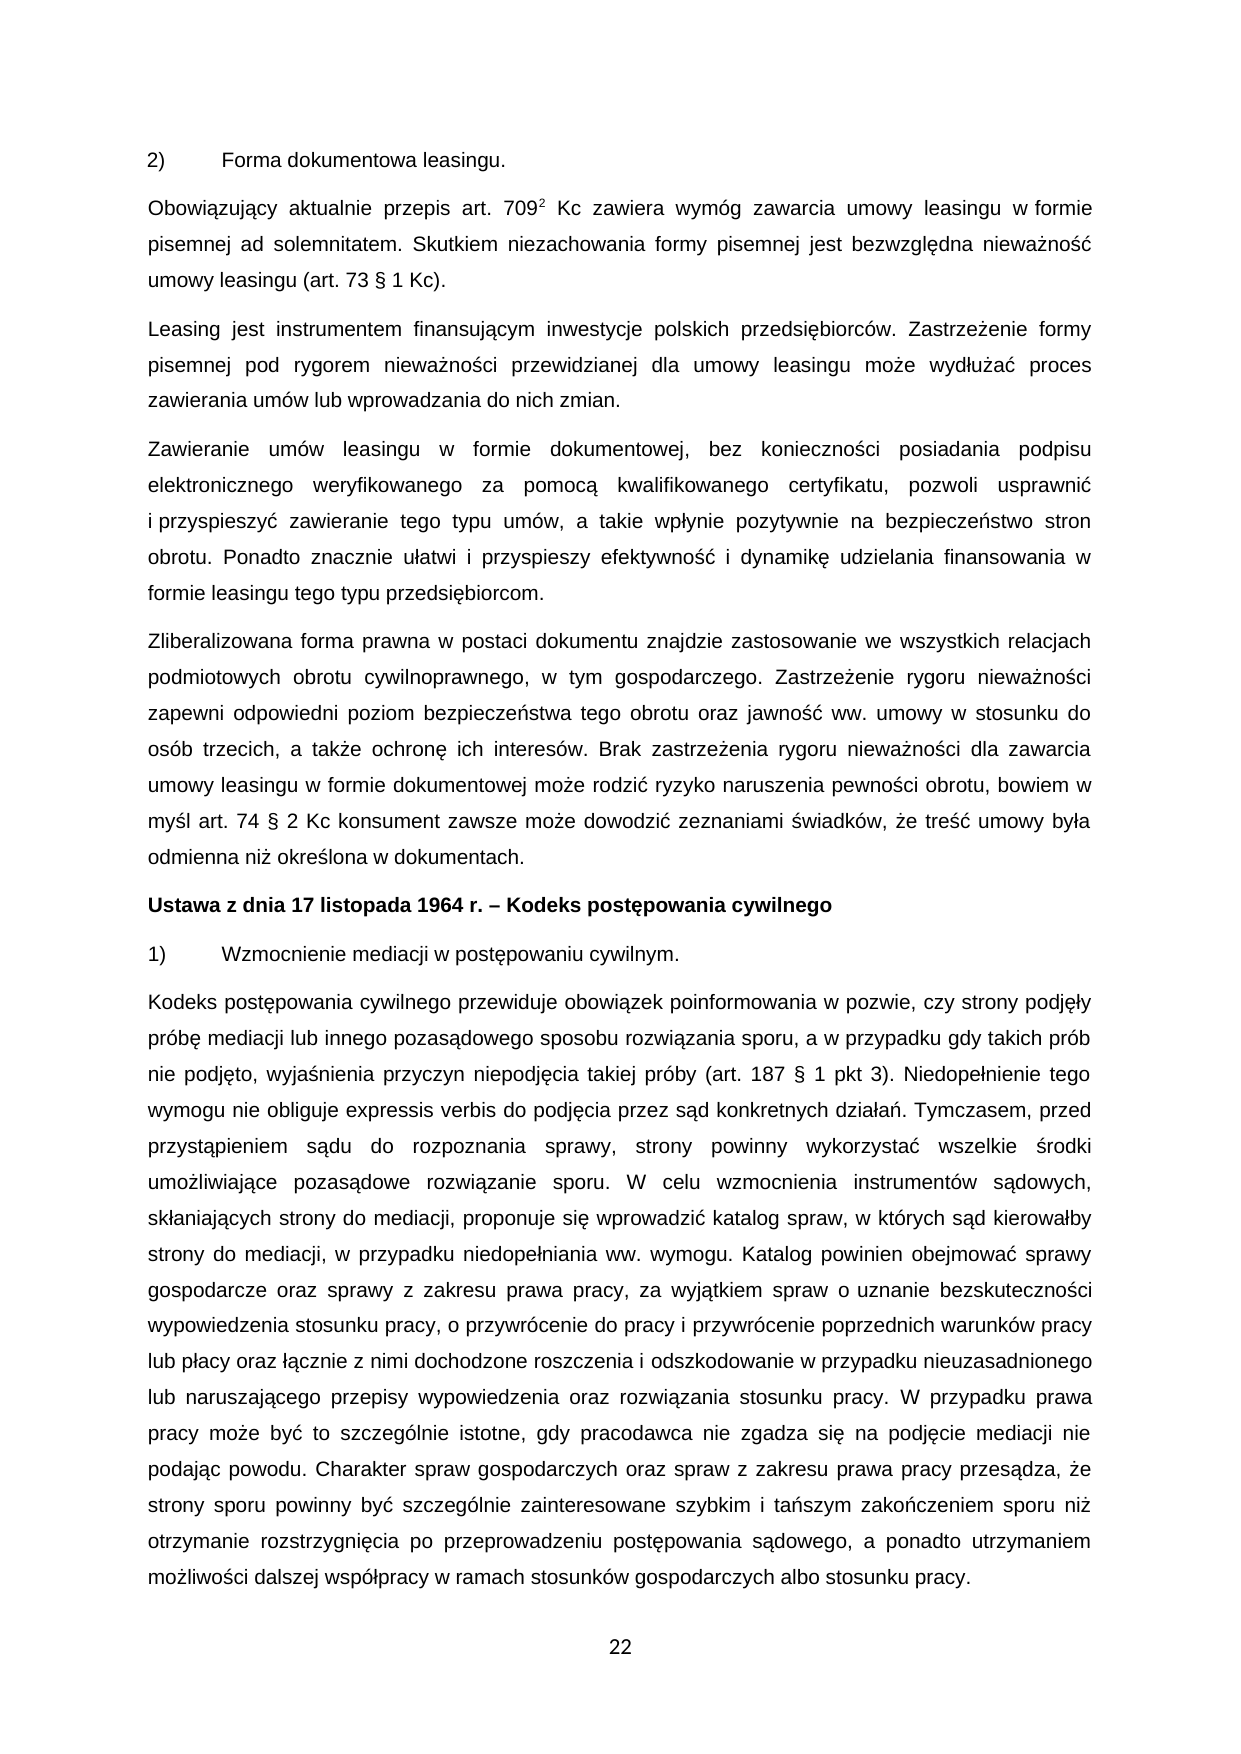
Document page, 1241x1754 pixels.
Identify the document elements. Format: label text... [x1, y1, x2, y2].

text 1) Wzmocnienie mediacji w postępowaniu cywilnym. [148, 941, 1092, 965]
text Zawieranie umów leasingu w formie dokumentowej, bez konieczności posiadania podpisu elektronicznego weryfikowanego za pomocą kwalifikowanego certyfikatu, pozwoli usprawnić i przyspieszyć zawieranie tego typu umów, a takie wpłynie pozytywnie na bezpieczeństwo stron obrotu. Ponadto znacznie ułatwi i przyspieszy efektywność i dynamikę udzielania finansowania w formie leasingu tego typu przedsiębiorcom. [148, 437, 1092, 604]
list Forma dokumentowa leasingu. [147, 148, 1092, 172]
text Leasing jest instrumentem finansującym inwestycje polskich przedsiębiorców. Zastrzeżenie formy pisemnej pod rygorem nieważności przewidzianej dla umowy leasingu może wydłużać proces zawierania umów lub wprowadzania do nich zmian. [148, 316, 1092, 412]
text Zliberalizowana forma prawna w postaci dokumentu znajdzie zastosowanie we wszystkich relacjach podmiotowych obrotu cywilnoprawnego, w tym gospodarczego. Zastrzeżenie rygoru nieważności zapewni odpowiedni poziom bezpieczeństwa tego obrotu oraz jawność ww. umowy w stosunku do osób trzecich, a także ochronę ich interesów. Brak zastrzeżenia rygoru nieważności dla zawarcia umowy leasingu w formie dokumentowej może rodzić ryzyko naruszenia pewności obrotu, bowiem w myśl art. 74 § 2 Kc konsument zawsze może dowodzić zeznaniami świadków, że treść umowy była odmienna niż określona w dokumentach. [148, 629, 1092, 868]
subtitle Ustawa z dnia 17 listopada 1964 r. – Kodeks postępowania cywilnego [148, 893, 1092, 917]
text Obowiązujący aktualnie przepis art. 7092 Kc zawiera wymóg zawarcia umowy leasingu w formie pisemnej ad solemnitatem. Skutkiem niezachowania formy pisemnej jest bezwzględna nieważność umowy leasingu (art. 73 § 1 Kc). [148, 196, 1092, 292]
text Kodeks postępowania cywilnego przewiduje obowiązek poinformowania w pozwie, czy strony podjęły próbę mediacji lub innego pozasądowego sposobu rozwiązania sporu, a w przypadku gdy takich prób nie podjęto, wyjaśnienia przyczyn niepodjęcia takiej próby (art. 187 § 1 pkt 3). Niedopełnienie tego wymogu nie obliguje expressis verbis do podjęcia przez sąd konkretnych działań. Tymczasem, przed przystąpieniem sądu do rozpoznania sprawy, strony powinny wykorzystać wszelkie środki umożliwiające pozasądowe rozwiązanie sporu. W celu wzmocnienia instrumentów sądowych, skłaniających strony do mediacji, proponuje się wprowadzić katalog spraw, w których sąd kierowałby strony do mediacji, w przypadku niedopełniania ww. wymogu. Katalog powinien obejmować sprawy gospodarcze oraz sprawy z zakresu prawa pracy, za wyjątkiem spraw o uznanie bezskuteczności wypowiedzenia stosunku pracy, o przywrócenie do pracy i przywrócenie poprzednich warunków pracy lub płacy oraz łącznie z nimi dochodzone roszczenia i odszkodowanie w przypadku nieuzasadnionego lub naruszającego przepisy wypowiedzenia oraz rozwiązania stosunku pracy. W przypadku prawa pracy może być to szczególnie istotne, gdy pracodawca nie zgadza się na podjęcie mediacji nie podając powodu. Charakter spraw gospodarczych oraz spraw z zakresu prawa pracy przesądza, że strony sporu powinny być szczególnie zainteresowane szybkim i tańszym zakończeniem sporu niż otrzymanie rozstrzygnięcia po przeprowadzeniu postępowania sądowego, a ponadto utrzymaniem możliwości dalszej współpracy w ramach stosunków gospodarczych albo stosunku pracy. [148, 990, 1092, 1589]
